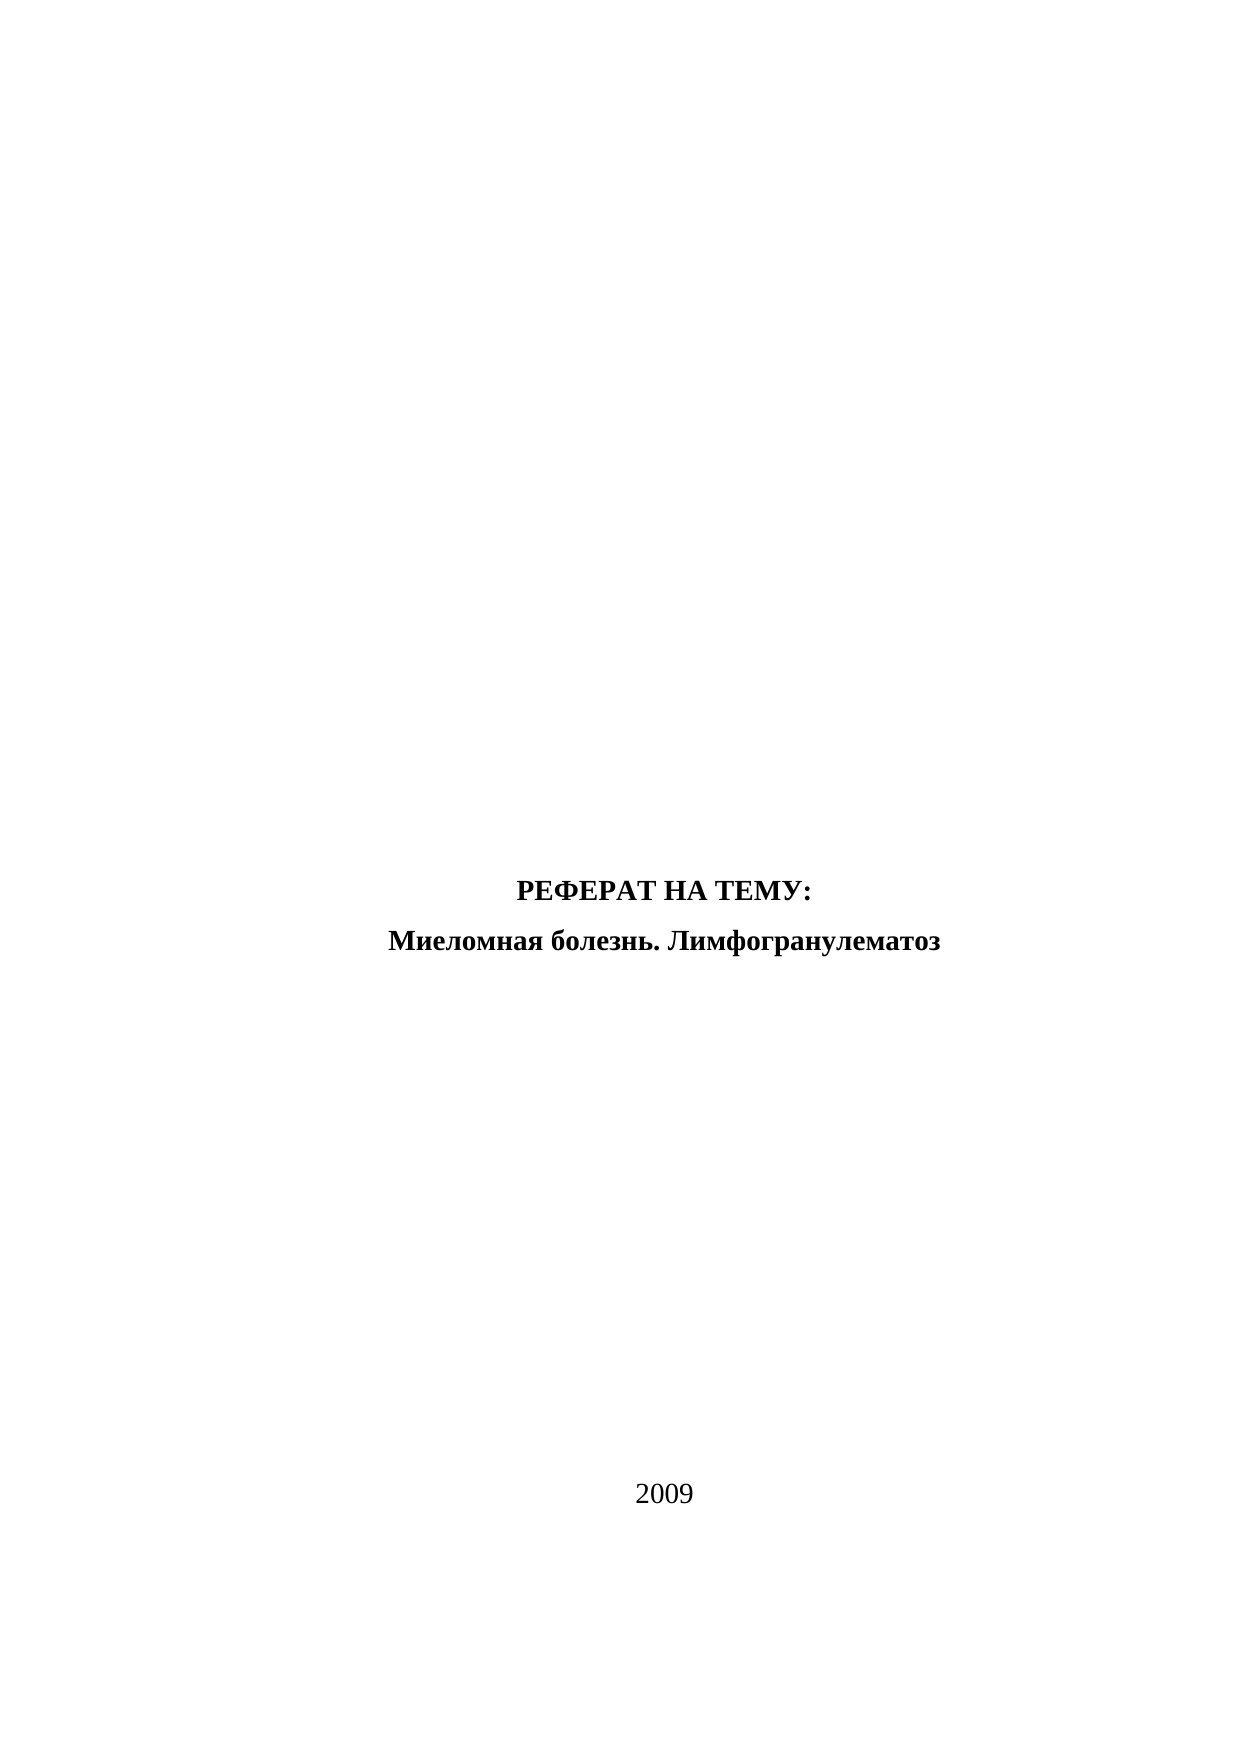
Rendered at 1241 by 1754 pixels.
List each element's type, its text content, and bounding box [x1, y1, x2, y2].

text РЕФЕРАТ НА ТЕМУ: [177, 873, 1152, 906]
text 2009 [177, 1477, 1152, 1510]
text Миеломная болезнь. Лимфогранулематоз [177, 923, 1152, 957]
